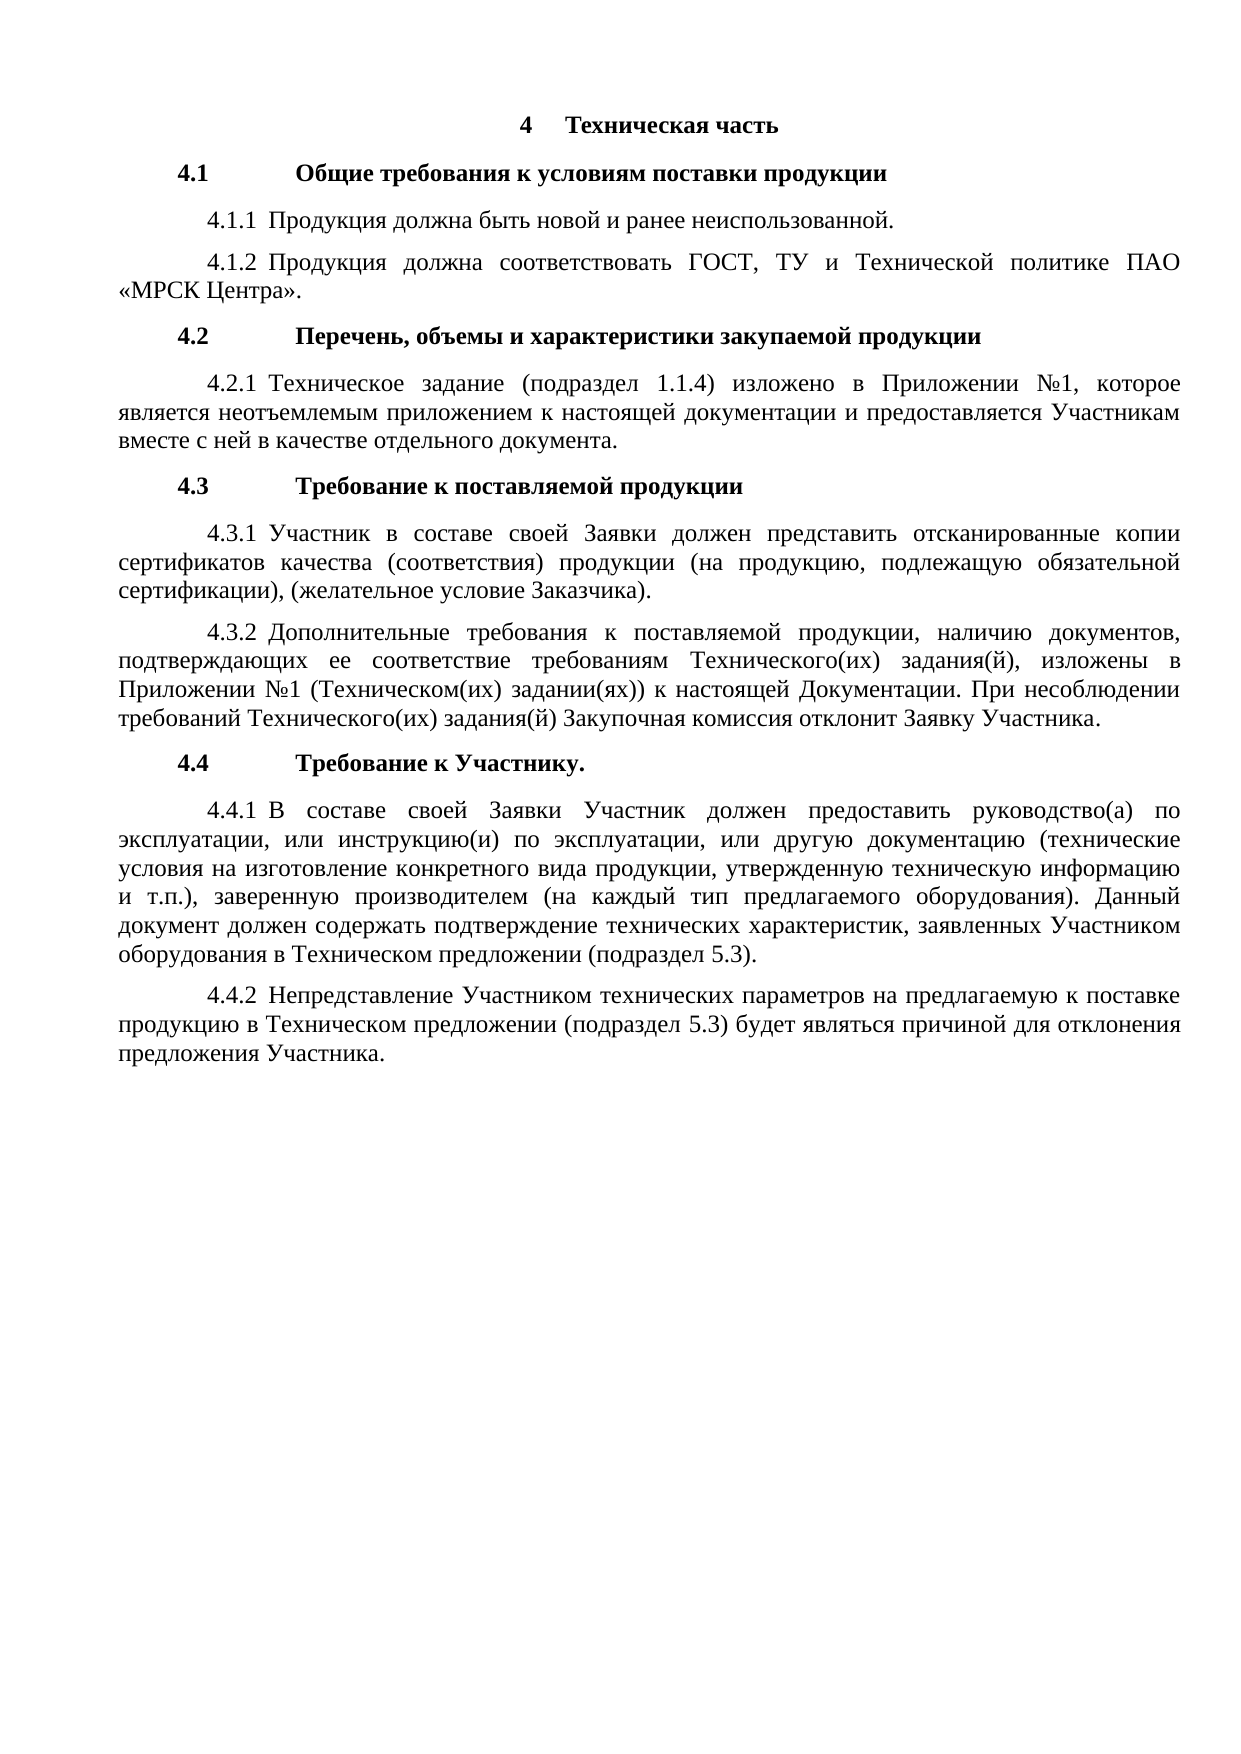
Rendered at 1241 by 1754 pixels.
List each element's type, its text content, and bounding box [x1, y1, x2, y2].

subtitle Продукция должна соответствовать ГОСТ, ТУ и Технической политике ПАО «МРСК Центра». [118, 247, 1181, 304]
subtitle Требование к поставляемой продукции [177, 471, 1181, 499]
subtitle В составе своей Заявки Участник должен предоставить руководство(а) по эксплуатации, или инструкцию(и) по эксплуатации, или другую документацию (технические условия на изготовление конкретного вида продукции, утвержденную техническую информацию и т.п.), заверенную производителем (на каждый тип предлагаемого оборудования). Данный документ должен содержать подтверждение технических характеристик, заявленных Участником оборудования в Техническом предложении (подраздел 5.3). [118, 795, 1181, 968]
subtitle Участник в составе своей Заявки должен представить отсканированные копии сертификатов качества (соответствия) продукции (на продукцию, подлежащую обязательной сертификации), (желательное условие Заказчика). [118, 518, 1181, 604]
subtitle Непредставление Участником технических параметров на предлагаемую к поставке продукцию в Техническом предложении (подраздел 5.3) будет являться причиной для отклонения предложения Участника. [118, 980, 1181, 1066]
subtitle Техническая часть [117, 110, 1181, 139]
subtitle Дополнительные требования к поставляемой продукции, наличию документов, подтверждающих ее соответствие требованиям Технического(их) задания(й), изложены в Приложении №1 (Техническом(их) задании(ях)) к настоящей Документации. При несоблюдении требований Технического(их) задания(й) Закупочная комиссия отклонит Заявку Участника. [118, 617, 1181, 732]
subtitle Требование к Участнику. [177, 748, 1181, 777]
subtitle Продукция должна быть новой и ранее неиспользованной. [118, 206, 1181, 234]
subtitle Перечень, объемы и характеристики закупаемой продукции [177, 321, 1181, 350]
subtitle Техническое задание (подраздел 1.1.4) изложено в Приложении №1, которое является неотъемлемым приложением к настоящей документации и предоставляется Участникам вместе с ней в качестве отдельного документа. [118, 368, 1181, 454]
subtitle Общие требования к условиям поставки продукции [177, 158, 1181, 187]
